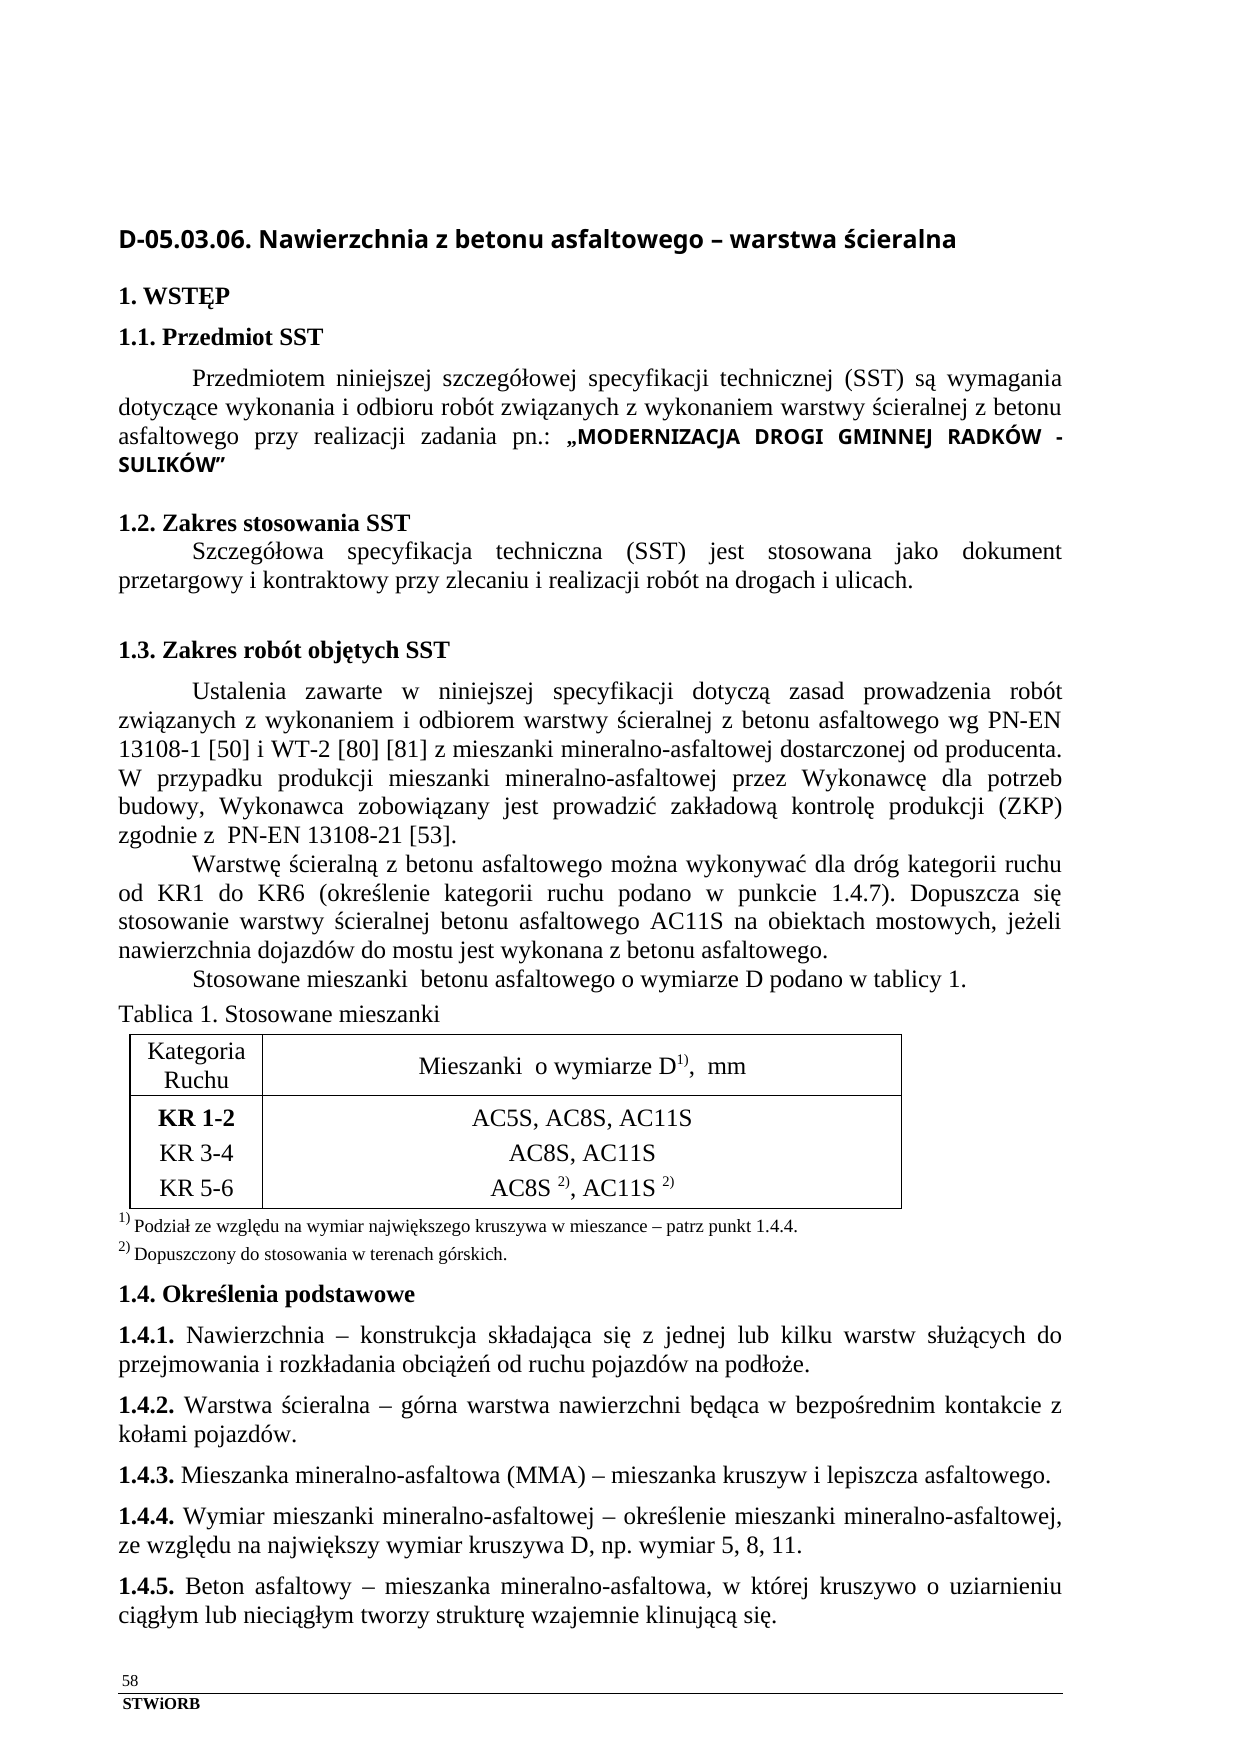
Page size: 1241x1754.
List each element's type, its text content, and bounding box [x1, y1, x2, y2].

text 1.4.4. Wymiar mieszanki mineralno-asfaltowej – określenie mieszanki mineralno-asfaltowej, ze względu na największy wymiar kruszywa D, np. wymiar 5, 8, 11. [118, 1501, 1063, 1559]
text Przedmiotem niniejszej szczegółowej specyfikacji technicznej (SST) są wymagania dotyczące wykonania i odbioru robót związanych z wykonaniem warstwy ścieralnej z betonu asfaltowego przy realizacji zadania pn.: „MODERNIZACJA DROGI GMINNEJ RADKÓW - SULIKÓW” [118, 363, 1063, 479]
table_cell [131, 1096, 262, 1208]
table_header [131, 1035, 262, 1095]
text Stosowane mieszanki betonu asfaltowego o wymiarze D podano w tablicy 1. [118, 964, 1063, 993]
text 1.4.5. Beton asfaltowy – mieszanka mineralno-asfaltowa, w której kruszywo o uziarnieniu ciągłym lub nieciągłym tworzy strukturę wzajemnie klinującą się. [118, 1571, 1063, 1629]
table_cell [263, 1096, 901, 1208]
text 1.4. Określenia podstawowe [118, 1279, 1063, 1307]
text 1.3. Zakres robót objętych SST [118, 635, 1063, 664]
text Szczegółowa specyfikacja techniczna (SST) jest stosowana jako dokument przetargowy i kontraktowy przy zlecaniu i realizacji robót na drogach i ulicach. [118, 536, 1063, 594]
text 1.4.1. Nawierzchnia – konstrukcja składająca się z jednej lub kilku warstw służących do przejmowania i rozkładania obciążeń od ruchu pojazdów na podłoże. [118, 1320, 1063, 1377]
text Tablica 1. Stosowane mieszanki [118, 999, 1063, 1028]
text 1.4.3. Mieszanka mineralno-asfaltowa (MMA) – mieszanka kruszyw i lepiszcza asfaltowego. [118, 1460, 1063, 1489]
text 1.1. Przedmiot SST [118, 322, 1063, 351]
text 1.4.2. Warstwa ścieralna – górna warstwa nawierzchni będąca w bezpośrednim kontakcie z kołami pojazdów. [118, 1390, 1063, 1447]
subtitle D-05.03.06. Nawierzchnia z betonu asfaltowego – warstwa ścieralna [118, 222, 1063, 256]
text Ustalenia zawarte w niniejszej specyfikacji dotyczą zasad prowadzenia robót związanych z wykonaniem i odbiorem warstwy ścieralnej z betonu asfaltowego wg PN-EN 13108-1 [50] i WT-2 [80] [81] z mieszanki mineralno-asfaltowej dostarczonej od producenta. W przypadku produkcji mieszanki mineralno-asfaltowej przez Wykonawcę dla potrzeb budowy, Wykonawca zobowiązany jest prowadzić zakładową kontrolę produkcji (ZKP) zgodnie z PN-EN 13108-21 [53]. [118, 676, 1063, 849]
text 1. Wstęp [118, 281, 1063, 310]
text 2) Dopuszczony do stosowania w terenach górskich. [118, 1237, 1063, 1266]
text 1) Podział ze względu na wymiar największego kruszywa w mieszance – patrz punkt 1.4.4. [118, 1209, 1063, 1237]
text Warstwę ścieralną z betonu asfaltowego można wykonywać dla dróg kategorii ruchu od KR1 do KR6 (określenie kategorii ruchu podano w punkcie 1.4.7). Dopuszcza się stosowanie warstwy ścieralnej betonu asfaltowego AC11S na obiektach mostowych, jeżeli nawierzchnia dojazdów do mostu jest wykonana z betonu asfaltowego. [118, 849, 1063, 964]
text 1.2. Zakres stosowania SST [118, 508, 1063, 536]
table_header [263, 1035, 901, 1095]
